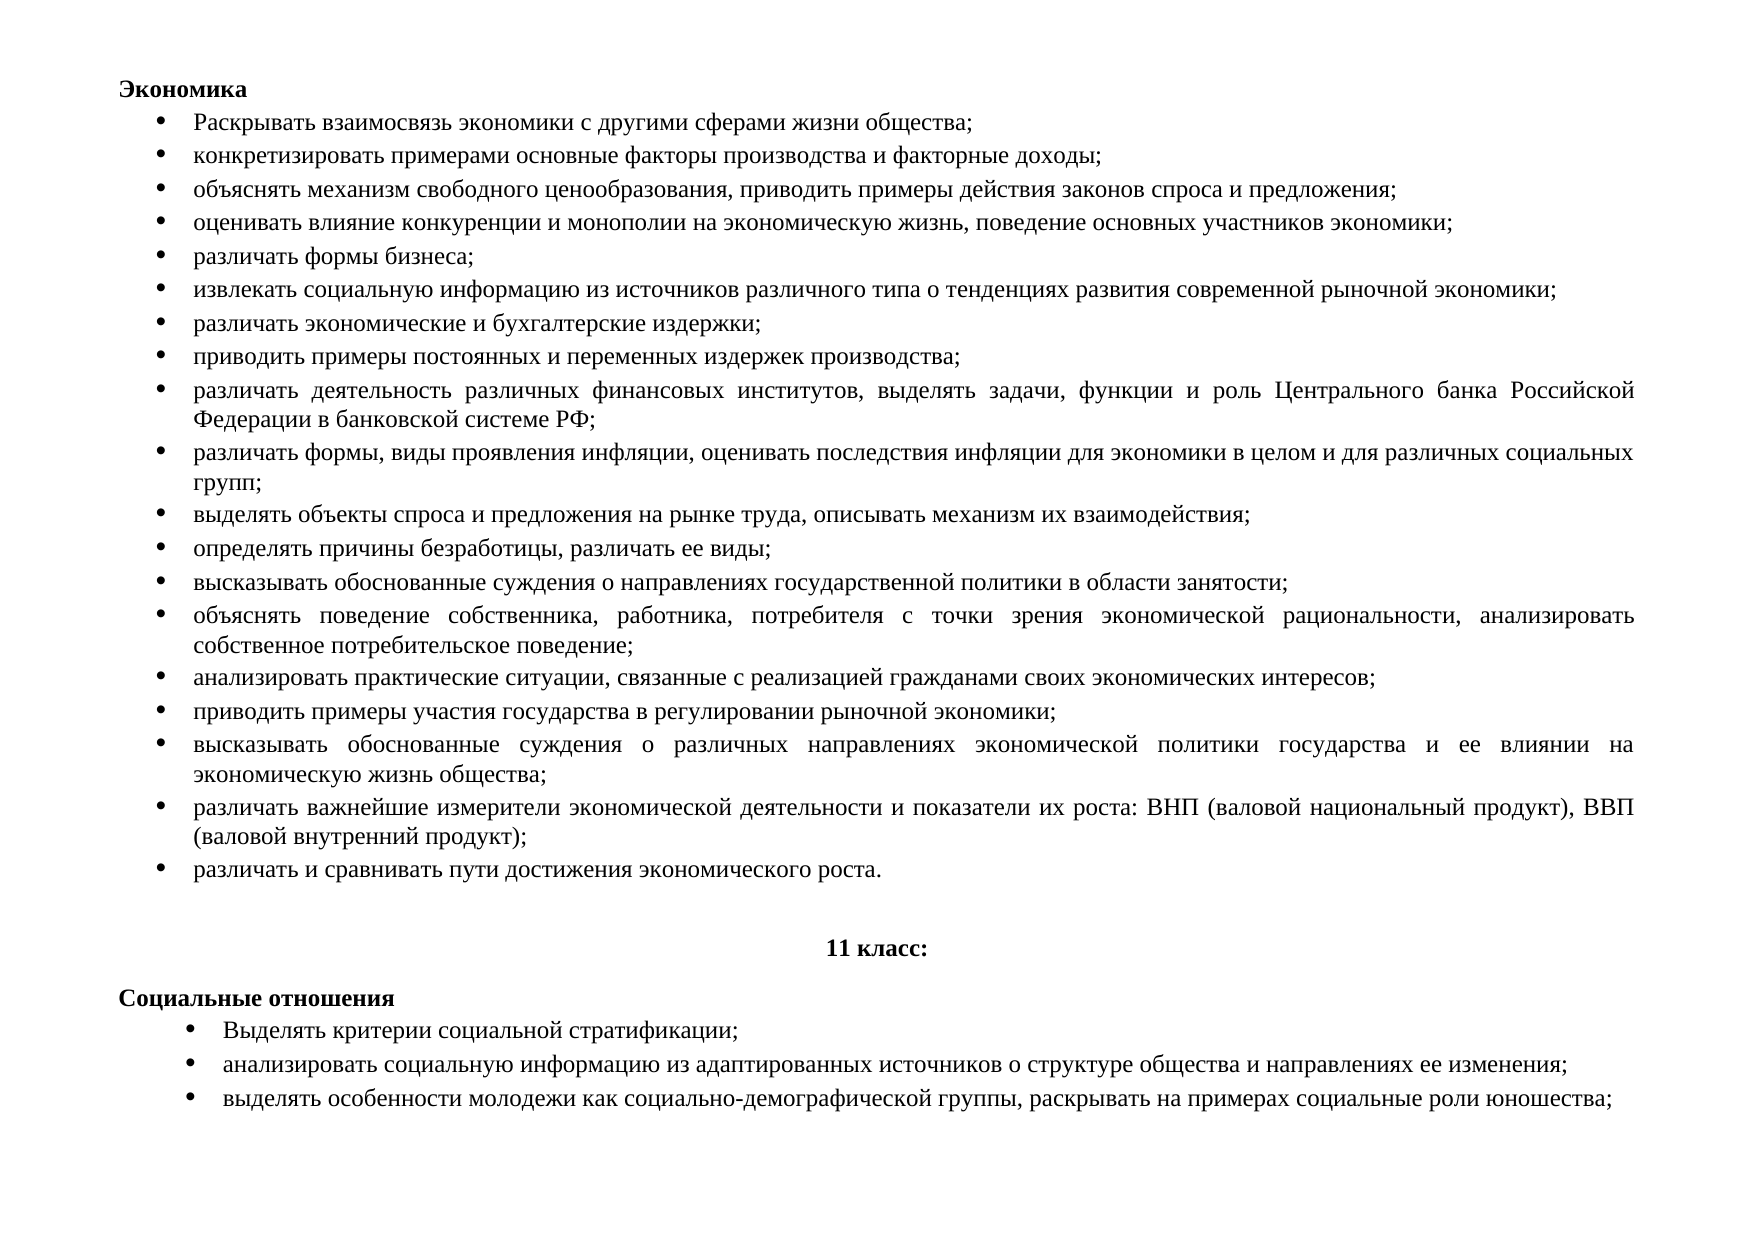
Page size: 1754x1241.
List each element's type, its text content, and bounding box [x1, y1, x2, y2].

list Раскрывать взаимосвязь экономики с другими сферами жизни общества; [156, 103, 1636, 136]
list различать и сравнивать пути достижения экономического роста. [156, 850, 1636, 884]
list различать формы бизнеса; [156, 237, 1636, 270]
list высказывать обоснованные суждения о различных направлениях экономической политики государства и ее влиянии на экономическую жизнь общества; [156, 726, 1636, 788]
list приводить примеры участия государства в регулировании рыночной экономики; [156, 692, 1636, 726]
text Экономика [118, 74, 1636, 103]
list объяснять поведение собственника, работника, потребителя с точки зрения экономической рациональности, анализировать собственное потребительское поведение; [156, 596, 1636, 658]
list различать деятельность различных финансовых институтов, выделять задачи, функции и роль Центрального банка Российской Федерации в банковской системе РФ; [156, 371, 1636, 433]
list выделять особенности молодежи как социально-демографической группы, раскрывать на примерах социальные роли юношества; [185, 1079, 1636, 1112]
text 11 класс: [118, 933, 1636, 962]
list оценивать влияние конкуренции и монополии на экономическую жизнь, поведение основных участников экономики; [156, 203, 1636, 237]
list анализировать практические ситуации, связанные с реализацией гражданами своих экономических интересов; [156, 658, 1636, 692]
list определять причины безработицы, различать ее виды; [156, 529, 1636, 563]
list различать формы, виды проявления инфляции, оценивать последствия инфляции для экономики в целом и для различных социальных групп; [156, 433, 1636, 496]
list анализировать социальную информацию из адаптированных источников о структуре общества и направлениях ее изменения; [185, 1045, 1636, 1079]
list различать экономические и бухгалтерские издержки; [156, 304, 1636, 337]
list конкретизировать примерами основные факторы производства и факторные доходы; [156, 136, 1636, 170]
list Выделять критерии социальной стратификации; [185, 1012, 1636, 1045]
list различать важнейшие измерители экономической деятельности и показатели их роста: ВНП (валовой национальный продукт), ВВП (валовой внутренний продукт); [156, 788, 1636, 850]
list извлекать социальную информацию из источников различного типа о тенденциях развития современной рыночной экономики; [156, 270, 1636, 304]
list высказывать обоснованные суждения о направлениях государственной политики в области занятости; [156, 563, 1636, 596]
text Социальные отношения [118, 983, 1636, 1012]
list выделять объекты спроса и предложения на рынке труда, описывать механизм их взаимодействия; [156, 496, 1636, 529]
list объяснять механизм свободного ценообразования, приводить примеры действия законов спроса и предложения; [156, 170, 1636, 203]
list приводить примеры постоянных и переменных издержек производства; [156, 337, 1636, 371]
